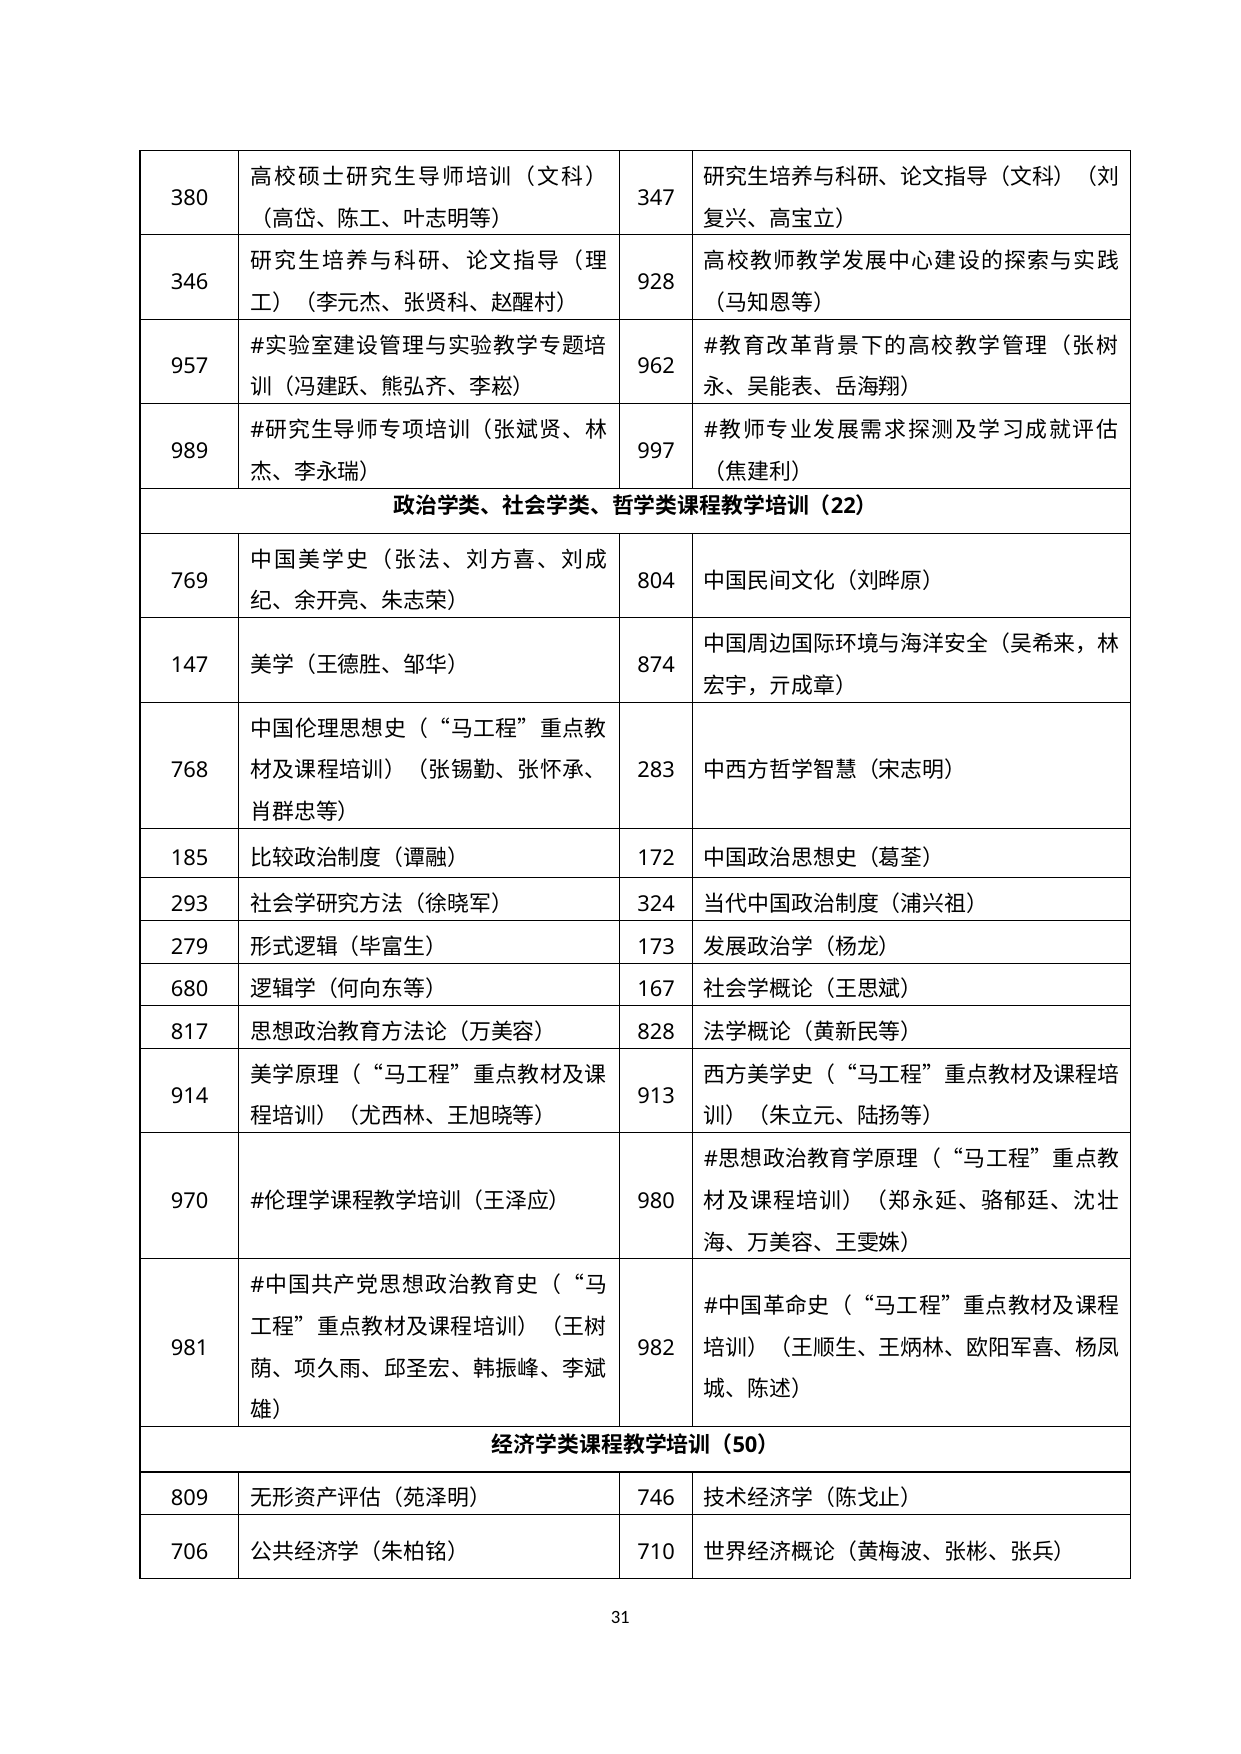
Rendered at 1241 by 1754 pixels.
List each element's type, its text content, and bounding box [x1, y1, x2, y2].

table_cell #教师专业发展需求探测及学习成就评估（焦建利） [693, 404, 1130, 487]
table_cell 当代中国政治制度（浦兴祖） [693, 878, 1130, 920]
table_cell 中国周边国际环境与海洋安全（吴希来，林宏宇，亓成章） [693, 618, 1130, 702]
table_cell 324 [620, 878, 692, 920]
table_cell 710 [620, 1515, 692, 1578]
table_cell 962 [620, 320, 692, 403]
table_cell 比较政治制度（谭融） [239, 829, 619, 877]
table_cell 政治学类、社会学类、哲学类课程教学培训（22） [141, 489, 1130, 533]
table_cell 研究生培养与科研、论文指导（理工）（李元杰、张贤科、赵醒村） [239, 235, 619, 319]
table_cell 980 [620, 1133, 692, 1258]
table_cell 346 [141, 235, 238, 319]
table_cell #伦理学课程教学培训（王泽应） [239, 1133, 619, 1258]
table_cell 中国美学史（张法、刘方喜、刘成纪、余开亮、朱志荣） [239, 534, 619, 617]
table_cell 社会学概论（王思斌） [693, 964, 1130, 1005]
table_cell #中国共产党思想政治教育史（“马工程”重点教材及课程培训）（王树荫、项久雨、邱圣宏、韩振峰、李斌雄） [239, 1259, 619, 1426]
table_cell 828 [620, 1006, 692, 1048]
table_cell 380 [141, 151, 238, 234]
table_cell 914 [141, 1049, 238, 1132]
table_cell 874 [620, 618, 692, 702]
table_cell 172 [620, 829, 692, 877]
table_cell #中国革命史（“马工程”重点教材及课程培训）（王顺生、王炳林、欧阳军喜、杨凤城、陈述） [693, 1259, 1130, 1426]
table_cell #思想政治教育学原理（“马工程”重点教材及课程培训）（郑永延、骆郁廷、沈壮海、万美容、王雯姝） [693, 1133, 1130, 1258]
table_cell 高校教师教学发展中心建设的探索与实践（马知恩等） [693, 235, 1130, 319]
table_cell 981 [141, 1259, 238, 1426]
table_cell 997 [620, 404, 692, 487]
table_cell 研究生培养与科研、论文指导（文科）（刘复兴、高宝立） [693, 151, 1130, 234]
table_cell #实验室建设管理与实验教学专题培训（冯建跃、熊弘齐、李崧） [239, 320, 619, 403]
table_cell 913 [620, 1049, 692, 1132]
table_cell 746 [620, 1473, 692, 1514]
table_cell 167 [620, 964, 692, 1005]
table_cell 公共经济学（朱柏铭） [239, 1515, 619, 1578]
table_cell 185 [141, 829, 238, 877]
table_cell 957 [141, 320, 238, 403]
table_cell 技术经济学（陈戈止） [693, 1473, 1130, 1514]
table_cell 283 [620, 703, 692, 828]
table_cell 809 [141, 1473, 238, 1514]
table_cell 中国政治思想史（葛荃） [693, 829, 1130, 877]
table_cell 社会学研究方法（徐晓军） [239, 878, 619, 920]
table_cell 982 [620, 1259, 692, 1426]
table_cell 思想政治教育方法论（万美容） [239, 1006, 619, 1048]
table_cell 中国伦理思想史（“马工程”重点教材及课程培训）（张锡勤、张怀承、肖群忠等） [239, 703, 619, 828]
table_cell 世界经济概论（黄梅波、张彬、张兵） [693, 1515, 1130, 1578]
table_cell 美学原理（“马工程”重点教材及课程培训）（尤西林、王旭晓等） [239, 1049, 619, 1132]
table_cell 173 [620, 921, 692, 962]
table_cell 928 [620, 235, 692, 319]
table_cell 347 [620, 151, 692, 234]
table_cell 769 [141, 534, 238, 617]
table_cell 美学（王德胜、邹华） [239, 618, 619, 702]
table_cell 768 [141, 703, 238, 828]
table_cell 经济学类课程教学培训（50） [141, 1427, 1130, 1471]
table_cell 无形资产评估（苑泽明） [239, 1473, 619, 1514]
table_cell 中西方哲学智慧（宋志明） [693, 703, 1130, 828]
table_cell #研究生导师专项培训（张斌贤、林杰、李永瑞） [239, 404, 619, 487]
table_cell 高校硕士研究生导师培训（文科）（高岱、陈工、叶志明等） [239, 151, 619, 234]
table_cell 804 [620, 534, 692, 617]
table_cell 279 [141, 921, 238, 962]
table_cell 法学概论（黄新民等） [693, 1006, 1130, 1048]
table_cell 形式逻辑（毕富生） [239, 921, 619, 962]
table_cell 680 [141, 964, 238, 1005]
table_cell 发展政治学（杨龙） [693, 921, 1130, 962]
table_cell 817 [141, 1006, 238, 1048]
table_cell #教育改革背景下的高校教学管理（张树永、吴能表、岳海翔） [693, 320, 1130, 403]
table_cell 989 [141, 404, 238, 487]
table_cell 147 [141, 618, 238, 702]
table_cell 293 [141, 878, 238, 920]
table_cell 970 [141, 1133, 238, 1258]
table_cell 706 [141, 1515, 238, 1578]
table_cell 逻辑学（何向东等） [239, 964, 619, 1005]
table_cell 西方美学史（“马工程”重点教材及课程培训）（朱立元、陆扬等） [693, 1049, 1130, 1132]
table_cell 中国民间文化（刘晔原） [693, 534, 1130, 617]
